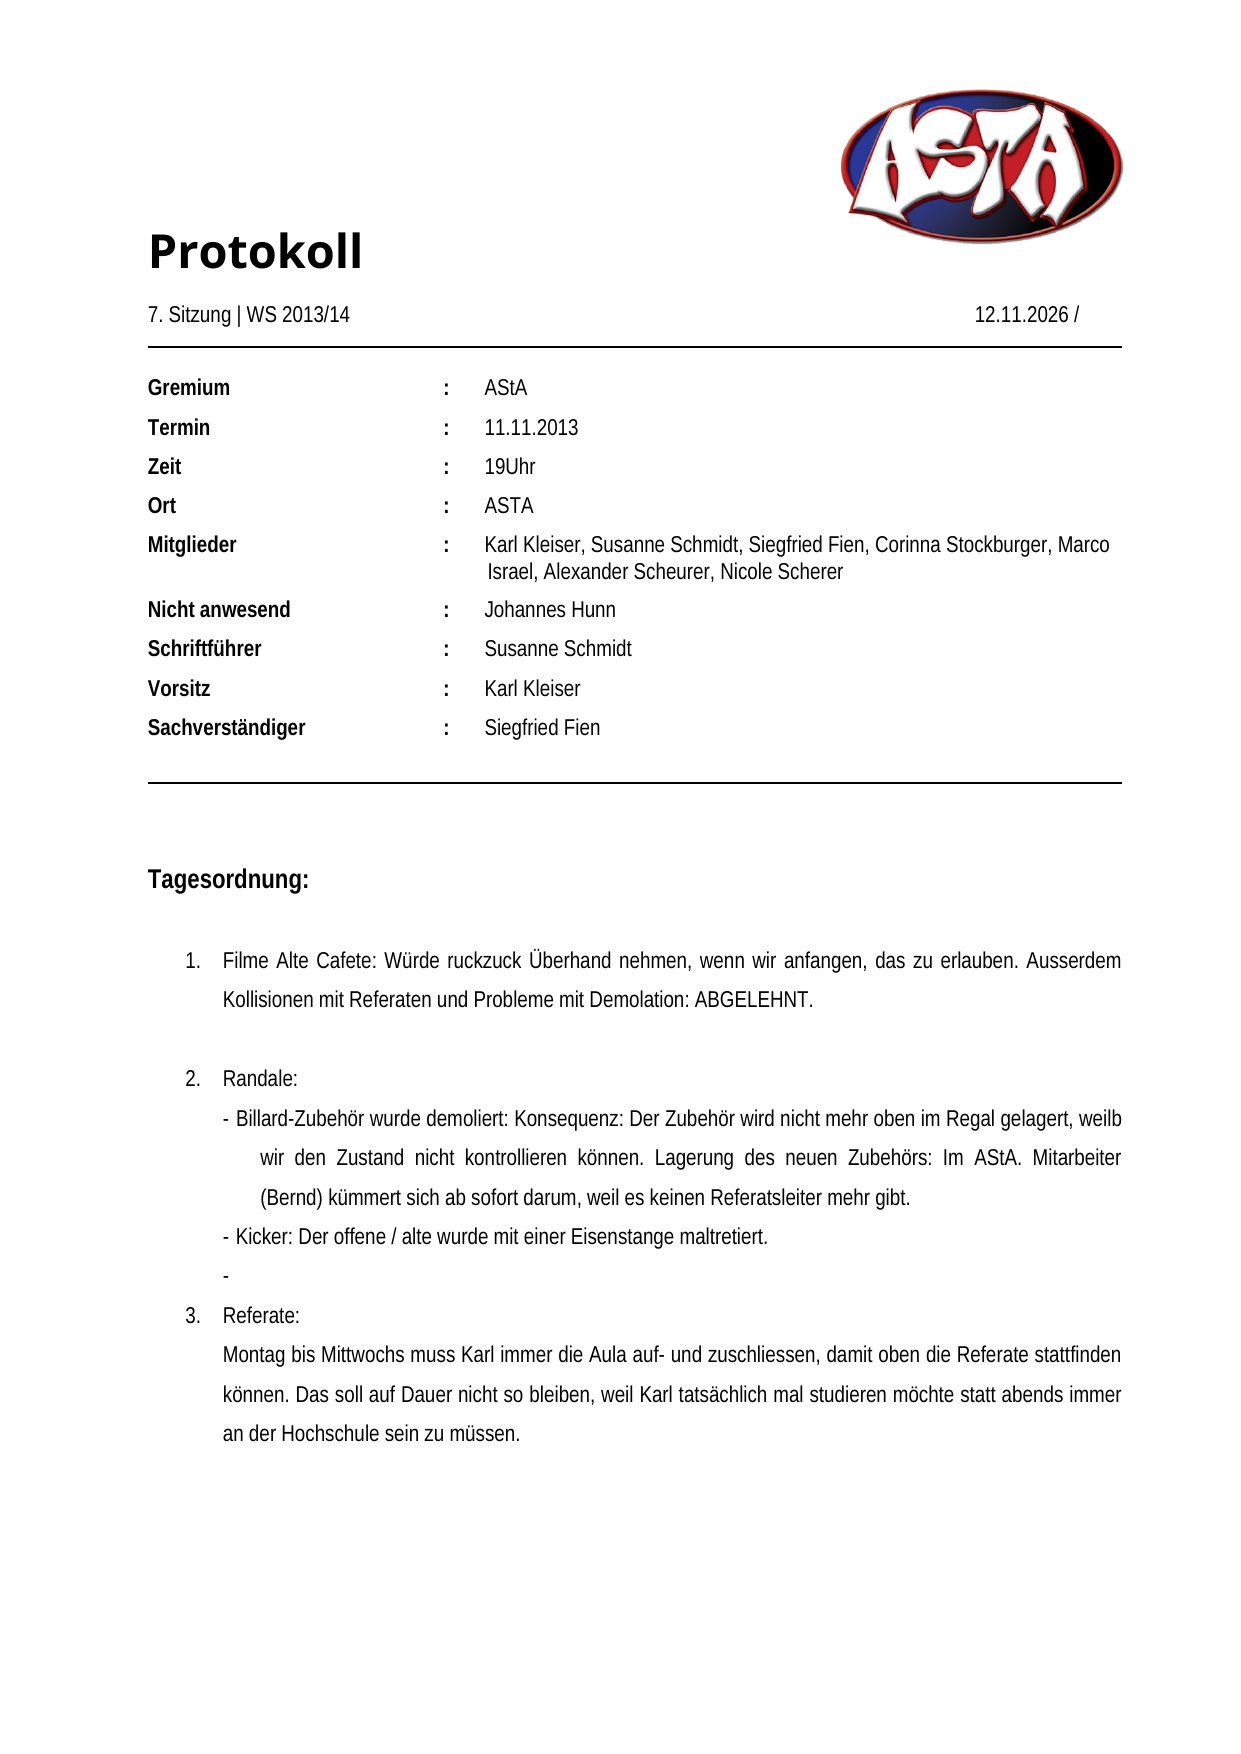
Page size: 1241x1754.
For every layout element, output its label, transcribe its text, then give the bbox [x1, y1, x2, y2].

text 7. Sitzung | WS 2013/14 18.11.2013 / [148, 301, 1122, 327]
text Sachverständiger : Siegfried Fien [148, 714, 1122, 741]
text Montag bis Mittwochs muss Karl immer die Aula auf- und zuschliessen, damit oben die Referate stattfinden können. Das soll auf Dauer nicht so bleiben, weil Karl tatsächlich mal studieren möchte statt abends immer an der Hochschule sein zu müssen. [223, 1341, 1122, 1447]
text Gremium : AStA [148, 374, 1122, 400]
text Zeit : 19Uhr [148, 453, 1122, 479]
list Filme Alte Cafete: Würde ruckzuck Überhand nehmen, wenn wir anfangen, das zu erlauben. Ausserdem Kollisionen mit Referaten und Probleme mit Demolation: ABGELEHNT. [185, 947, 1122, 1012]
list Referate: [185, 1302, 1122, 1328]
picture [833, 75, 1134, 266]
list Randale: [185, 1065, 1122, 1091]
text Mitglieder : Karl Kleiser, Susanne Schmidt, Siegfried Fien, Corinna Stockburger, Marco Israel, Alexander Scheurer, Nicole Scherer [148, 531, 1122, 584]
text Vorsitz : Karl Kleiser [148, 675, 1122, 701]
text Ort : ASTA [148, 492, 1122, 519]
list Billard-Zubehör wurde demoliert: Konsequenz: Der Zubehör wird nicht mehr oben im Regal gelagert, weilb wir den Zustand nicht kontrollieren können. Lagerung des neuen Zubehörs: Im AStA. Mitarbeiter (Bernd) kümmert sich ab sofort darum, weil es keinen Referatsleiter mehr gibt. [223, 1104, 1122, 1210]
text Schriftführer : Susanne Schmidt [148, 635, 1122, 662]
text Nicht anwesend : Johannes Hunn [148, 596, 1122, 623]
text Tagesordnung: [148, 863, 1122, 894]
text Termin : 11.11.2013 [148, 413, 1122, 440]
list Kicker: Der offene / alte wurde mit einer Eisenstange maltretiert. [223, 1223, 1122, 1249]
text Protokoll [148, 218, 1122, 282]
